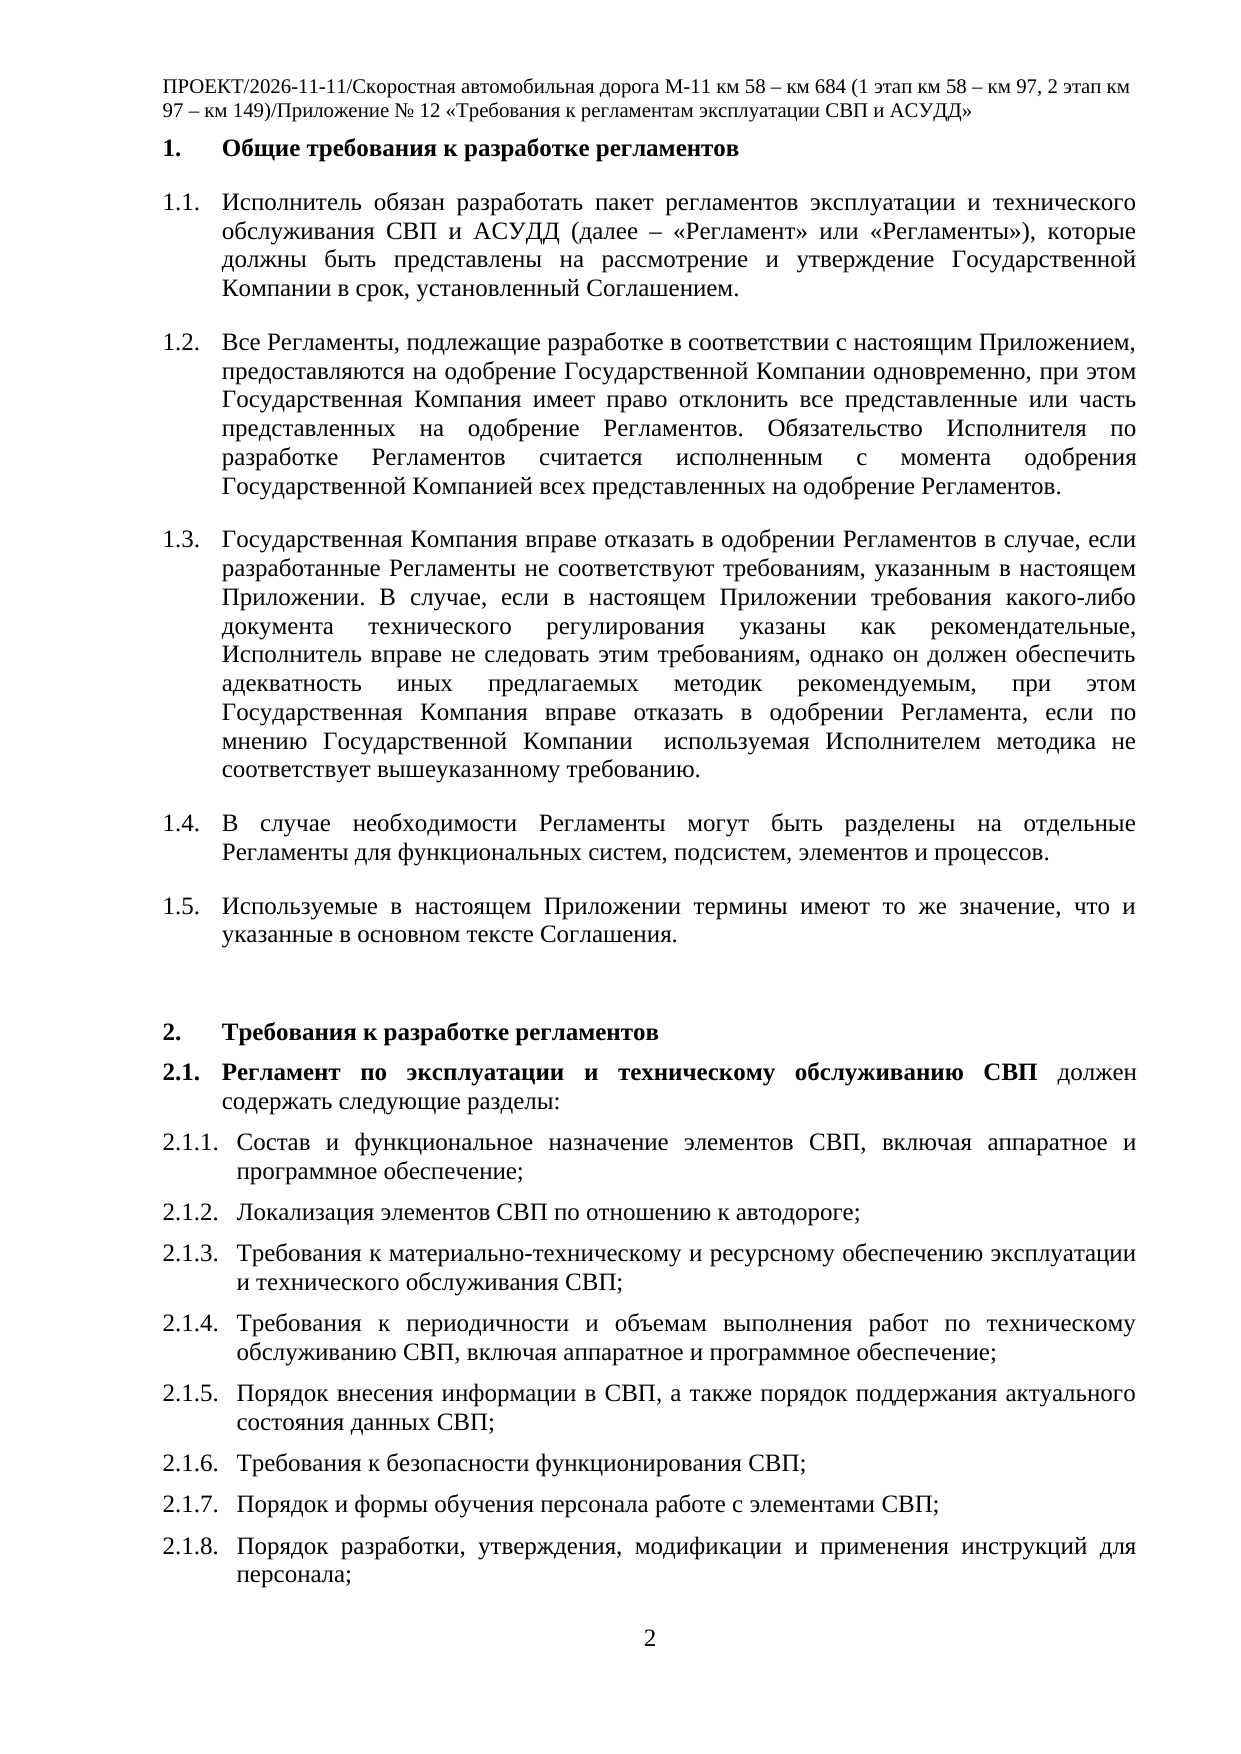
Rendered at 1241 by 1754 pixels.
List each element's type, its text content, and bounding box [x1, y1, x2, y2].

list Все Регламенты, подлежащие разработке в соответствии с настоящим Приложением, предоставляются на одобрение Государственной Компании одновременно, при этом Государственная Компания имеет право отклонить все представленные или часть представленных на одобрение Регламентов. Обязательство Исполнителя по разработке Регламентов считается исполненным с момента одобрения Государственной Компанией всех представленных на одобрение Регламентов. [162, 327, 1137, 499]
subtitle Общие требования к разработке регламентов [162, 133, 1137, 162]
list Требования к материально-техническому и ресурсному обеспечению эксплуатации и технического обслуживания СВП; [162, 1238, 1137, 1296]
list Требования к периодичности и объемам выполнения работ по техническому обслуживанию СВП, включая аппаратное и программное обеспечение; [162, 1308, 1137, 1366]
list Государственная Компания вправе отказать в одобрении Регламентов в случае, если разработанные Регламенты не соответствуют требованиям, указанным в настоящем Приложении. В случае, если в настоящем Приложении требования какого-либо документа технического регулирования указаны как рекомендательные, Исполнитель вправе не следовать этим требованиям, однако он должен обеспечить адекватность иных предлагаемых методик рекомендуемым, при этом Государственная Компания вправе отказать в одобрении Регламента, если по мнению Государственной Компании используемая Исполнителем методика не соответствует вышеуказанному требованию. [162, 524, 1137, 783]
list Требования к безопасности функционирования СВП; [162, 1448, 1137, 1477]
list Используемые в настоящем Приложении термины имеют то же значение, что и указанные в основном тексте Соглашения. [162, 891, 1137, 948]
subtitle Регламент по эксплуатации и техническому обслуживанию СВП должен содержать следующие разделы: [162, 1057, 1137, 1114]
list Состав и функциональное назначение элементов СВП, включая аппаратное и программное обеспечение; [162, 1127, 1137, 1184]
list Локализация элементов СВП по отношению к автодороге; [162, 1197, 1137, 1226]
list В случае необходимости Регламенты могут быть разделены на отдельные Регламенты для функциональных систем, подсистем, элементов и процессов. [162, 808, 1137, 866]
subtitle Требования к разработке регламентов [162, 1017, 1137, 1046]
list Порядок и формы обучения персонала работе с элементами СВП; [162, 1489, 1137, 1518]
list Порядок разработки, утверждения, модификации и применения инструкций для персонала; [162, 1531, 1137, 1588]
list Порядок внесения информации в СВП, а также порядок поддержания актуального состояния данных СВП; [162, 1378, 1137, 1436]
list Исполнитель обязан разработать пакет регламентов эксплуатации и технического обслуживания СВП и АСУДД (далее – «Регламент» или «Регламенты»), которые должны быть представлены на рассмотрение и утверждение Государственной Компании в срок, установленный Соглашением. [162, 187, 1137, 302]
